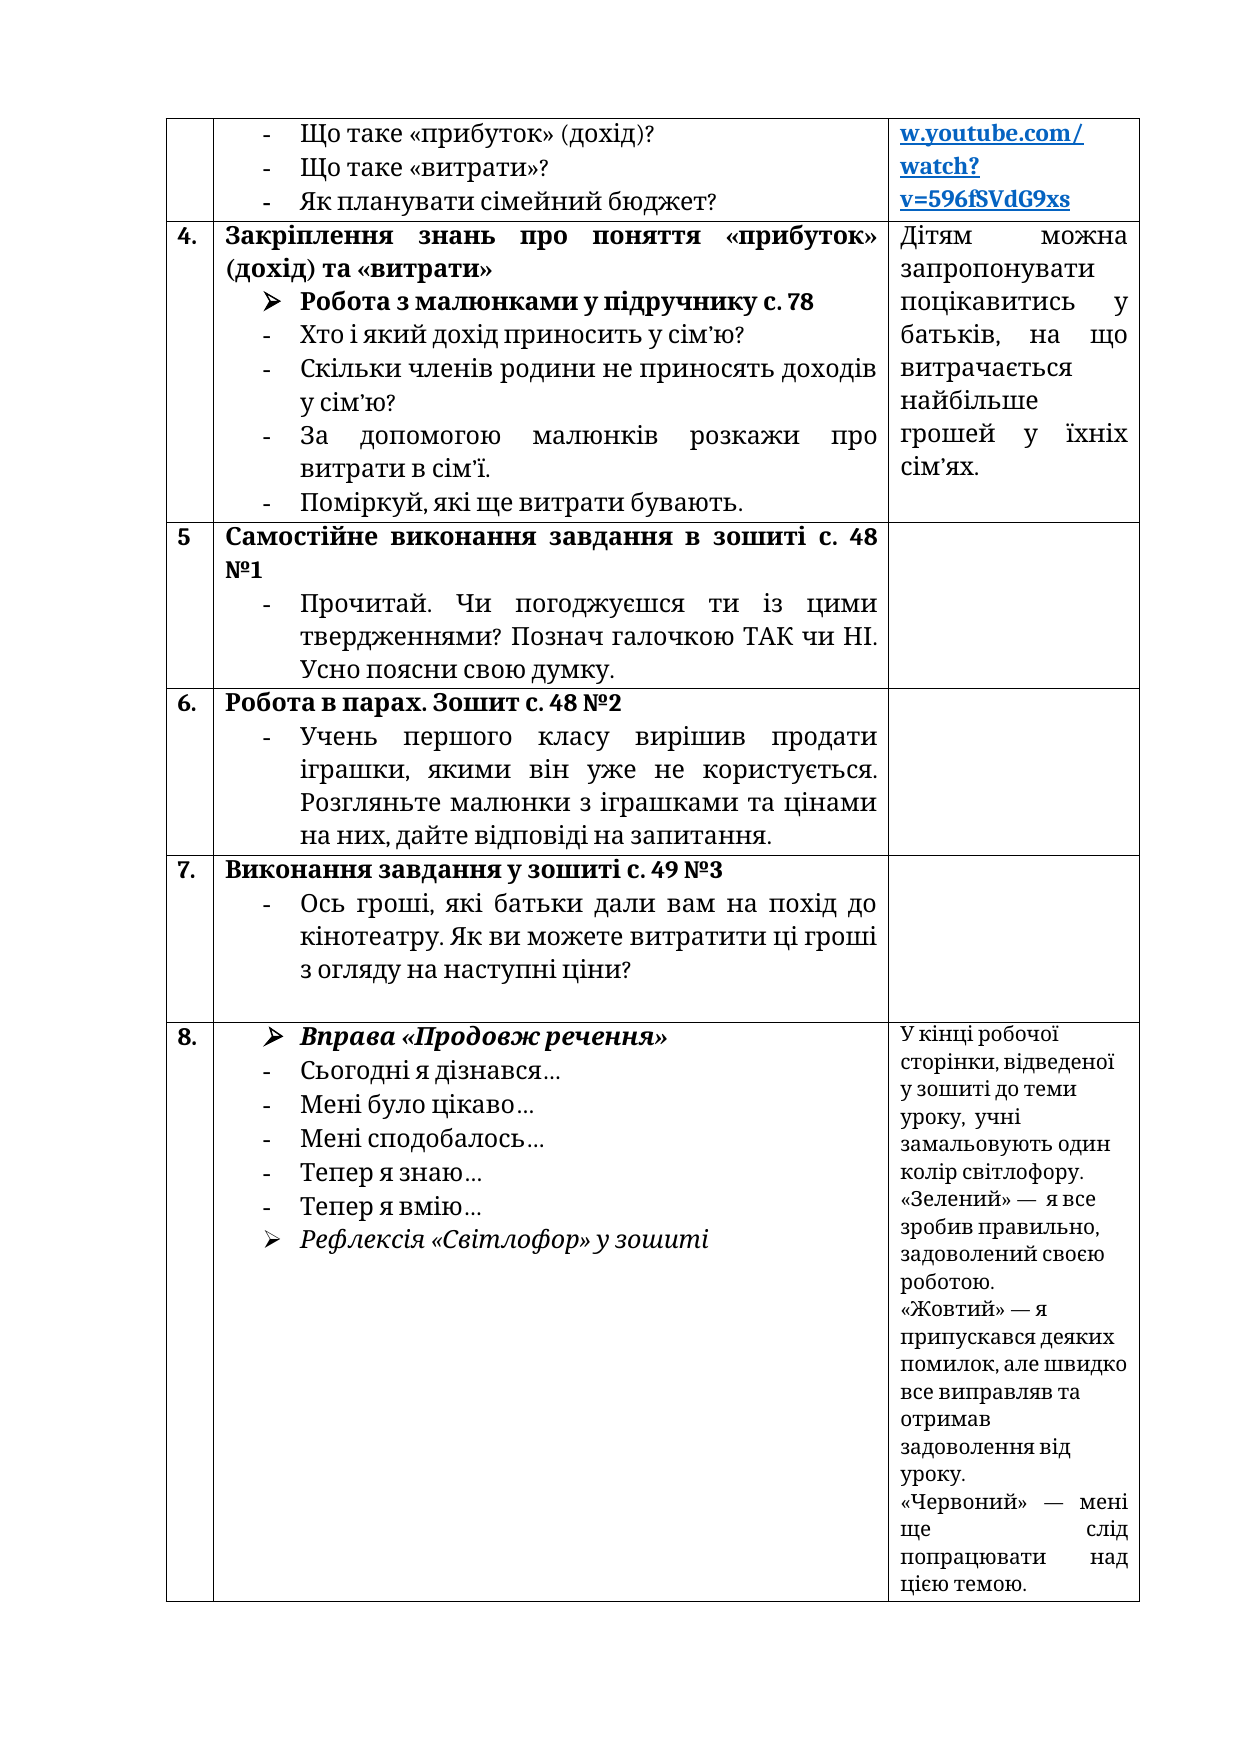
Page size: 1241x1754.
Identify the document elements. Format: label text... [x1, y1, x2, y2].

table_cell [214, 119, 888, 221]
table_cell Закріплення знань про поняття «прибуток» (дохід) та «витрати» Робота з малюнками у підручнику с. 78 Хто і який дохід приносить у сім’ю? Скільки членів родини не приносять доходів у сім’ю? За допомогою малюнків розкажи про витрати в сім’ї. Поміркуй, які ще витрати бувають. [214, 222, 888, 522]
table_cell 7. [167, 856, 213, 1022]
table_cell 3. [167, 119, 213, 221]
table_cell Вправа «Продовж речення» Сьогодні я дізнався… Мені було цікаво… Мені сподобалось… Тепер я знаю… Тепер я вмію… Рефлексія «Світлофор» у зошиті [214, 1023, 888, 1601]
table_cell Робота в парах. Зошит с. 48 №2 Учень першого класу вирішив продати іграшки, якими він уже не користується. Розгляньте малюнки з іграшками та цінами на них, дайте відповіді на запитання. [214, 689, 888, 855]
table_cell 4. [167, 222, 213, 522]
table_cell [889, 523, 1139, 688]
table_cell Виконання завдання у зошиті с. 49 №3 Ось гроші, які батьки дали вам на похід до кінотеатру. Як ви можете витратити ці гроші з огляду на наступні ціни? [214, 856, 888, 1022]
table_cell 6. [167, 689, 213, 855]
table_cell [889, 119, 1139, 221]
table_cell 8. [167, 1023, 213, 1601]
table_cell Дітям можна запропонувати поцікавитись у батьків, на що витрачається найбільше грошей у їхніх сім’ях. [889, 222, 1139, 522]
table_cell [889, 856, 1139, 1022]
table_cell Самостійне виконання завдання в зошиті с. 48 №1 Прочитай. Чи погоджуєшся ти із цими твердженнями? Познач галочкою ТАК чи НІ. Усно поясни свою думку. [214, 523, 888, 688]
table_cell 5 [167, 523, 213, 688]
table_cell У кінці робочої сторінки, відведеної у зошиті до теми уроку, учні замальовують один колір світлофору. «Зелений» — я все зробив правильно, задоволений своєю роботою. «Жовтий» — я припускався деяких помилок, але швидко все виправляв та отримав задоволення від уроку. «Червоний» — мені ще слід попрацювати над цією темою. [889, 1023, 1139, 1601]
table_cell [889, 689, 1139, 855]
